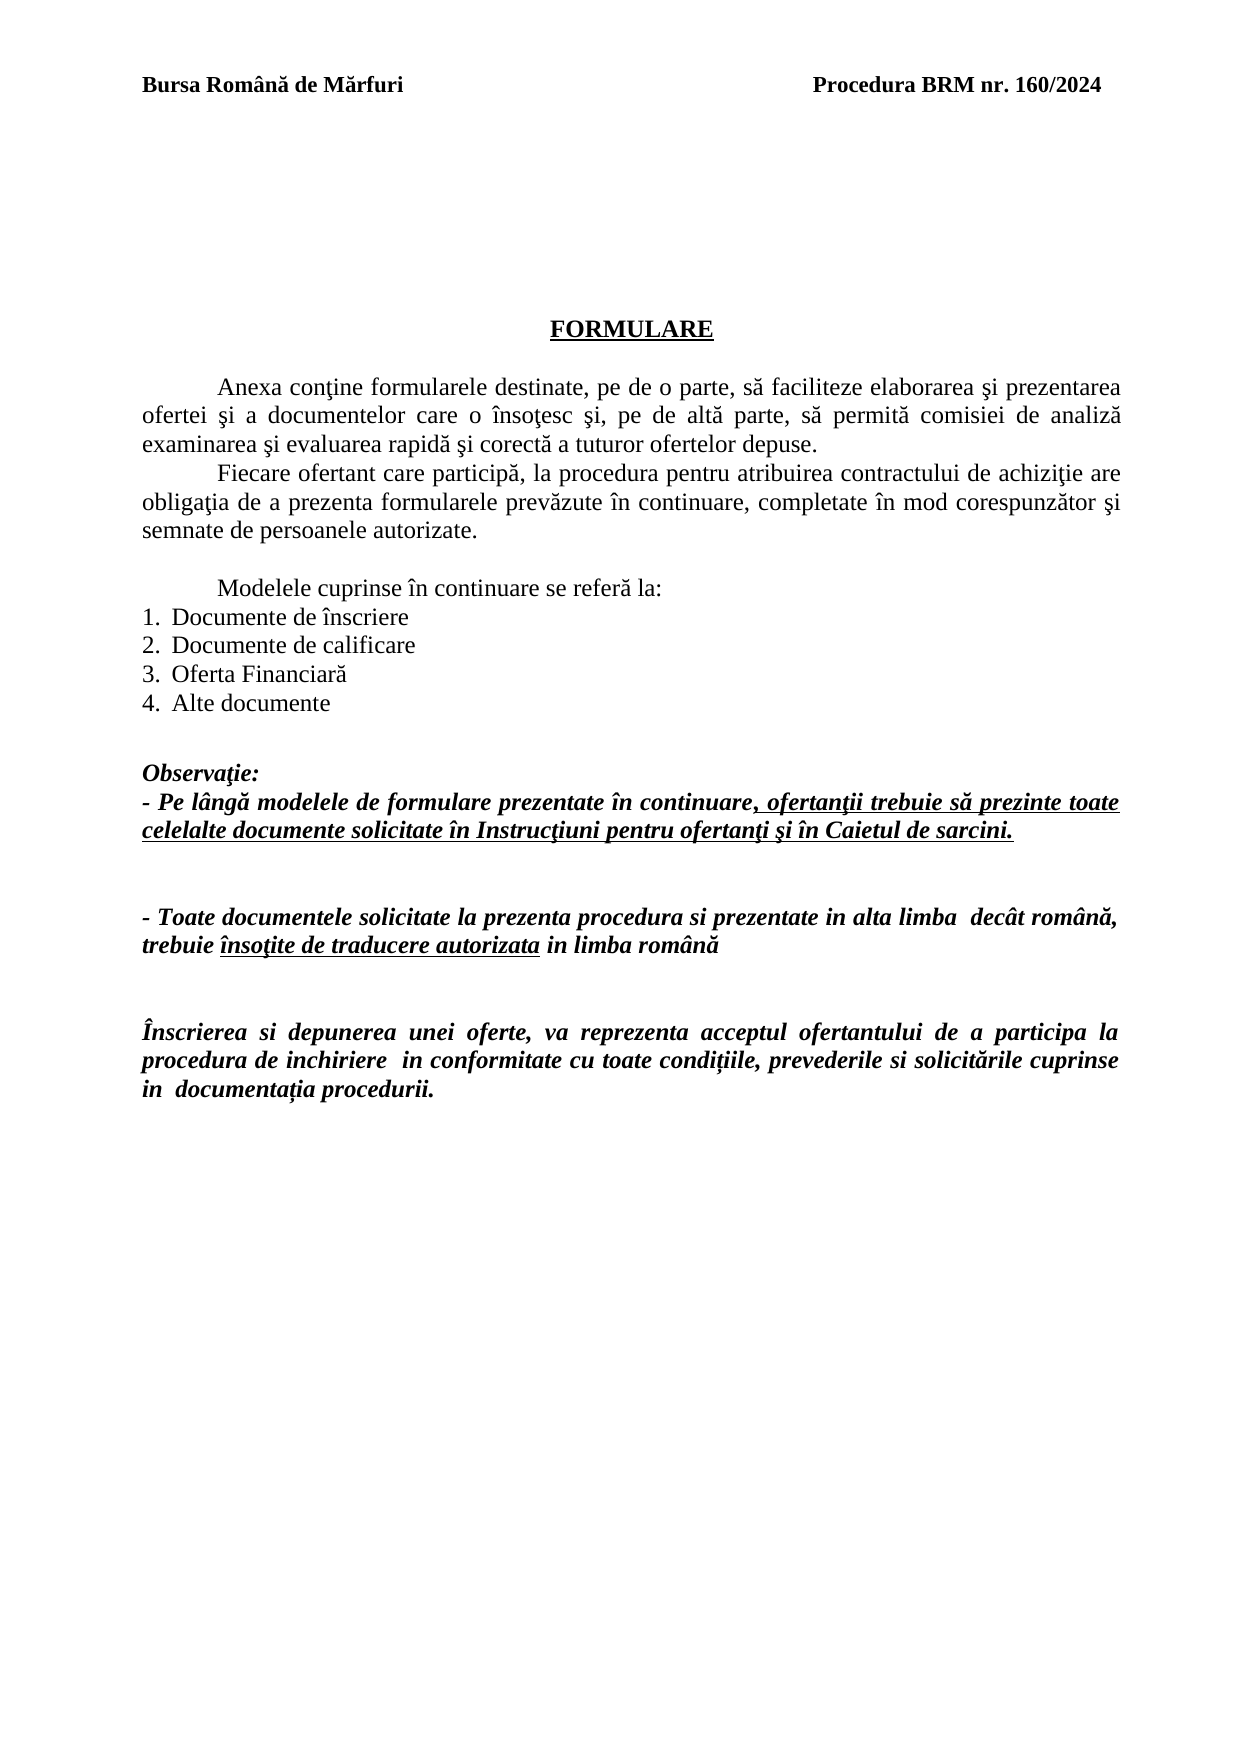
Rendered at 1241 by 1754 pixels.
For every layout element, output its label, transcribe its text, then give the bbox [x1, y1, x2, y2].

text Modelele cuprinse în continuare se referă la: [142, 573, 1122, 602]
list Alte documente [142, 688, 1122, 717]
list Documente de calificare [142, 631, 1122, 659]
list Oferta Financiară [142, 659, 1122, 688]
text Anexa conţine formularele destinate, pe de o parte, să faciliteze elaborarea şi prezentarea ofertei şi a documentelor care o însoţesc şi, pe de altă parte, să permită comisiei de analiză examinarea şi evaluarea rapidă şi corectă a tuturor ofertelor depuse. [142, 372, 1122, 458]
list Documente de înscriere [142, 602, 1122, 631]
text Fiecare ofertant care participă, la procedura pentru atribuirea contractului de achiziţie are obligaţia de a prezenta formularele prevăzute în continuare, completate în mod corespunzător şi semnate de persoanele autorizate. [142, 458, 1122, 544]
text FORMULARE [142, 314, 1122, 343]
subtitle - Toate documentele solicitate la prezenta procedura si prezentate in alta limba decât română, trebuie însoţite de traducere autorizata in limba română [142, 902, 1122, 959]
subtitle Înscrierea si depunerea unei oferte, va reprezenta acceptul ofertantului de a participa la procedura de inchiriere in conformitate cu toate condițiile, prevederile si solicitările cuprinse in documentația procedurii. [142, 1017, 1122, 1103]
subtitle Observaţie: [142, 758, 1122, 787]
subtitle - Pe lângă modelele de formulare prezentate în continuare, ofertanţii trebuie să prezinte toate celelalte documente solicitate în Instrucţiuni pentru ofertanţi şi în Caietul de sarcini. [142, 787, 1122, 844]
